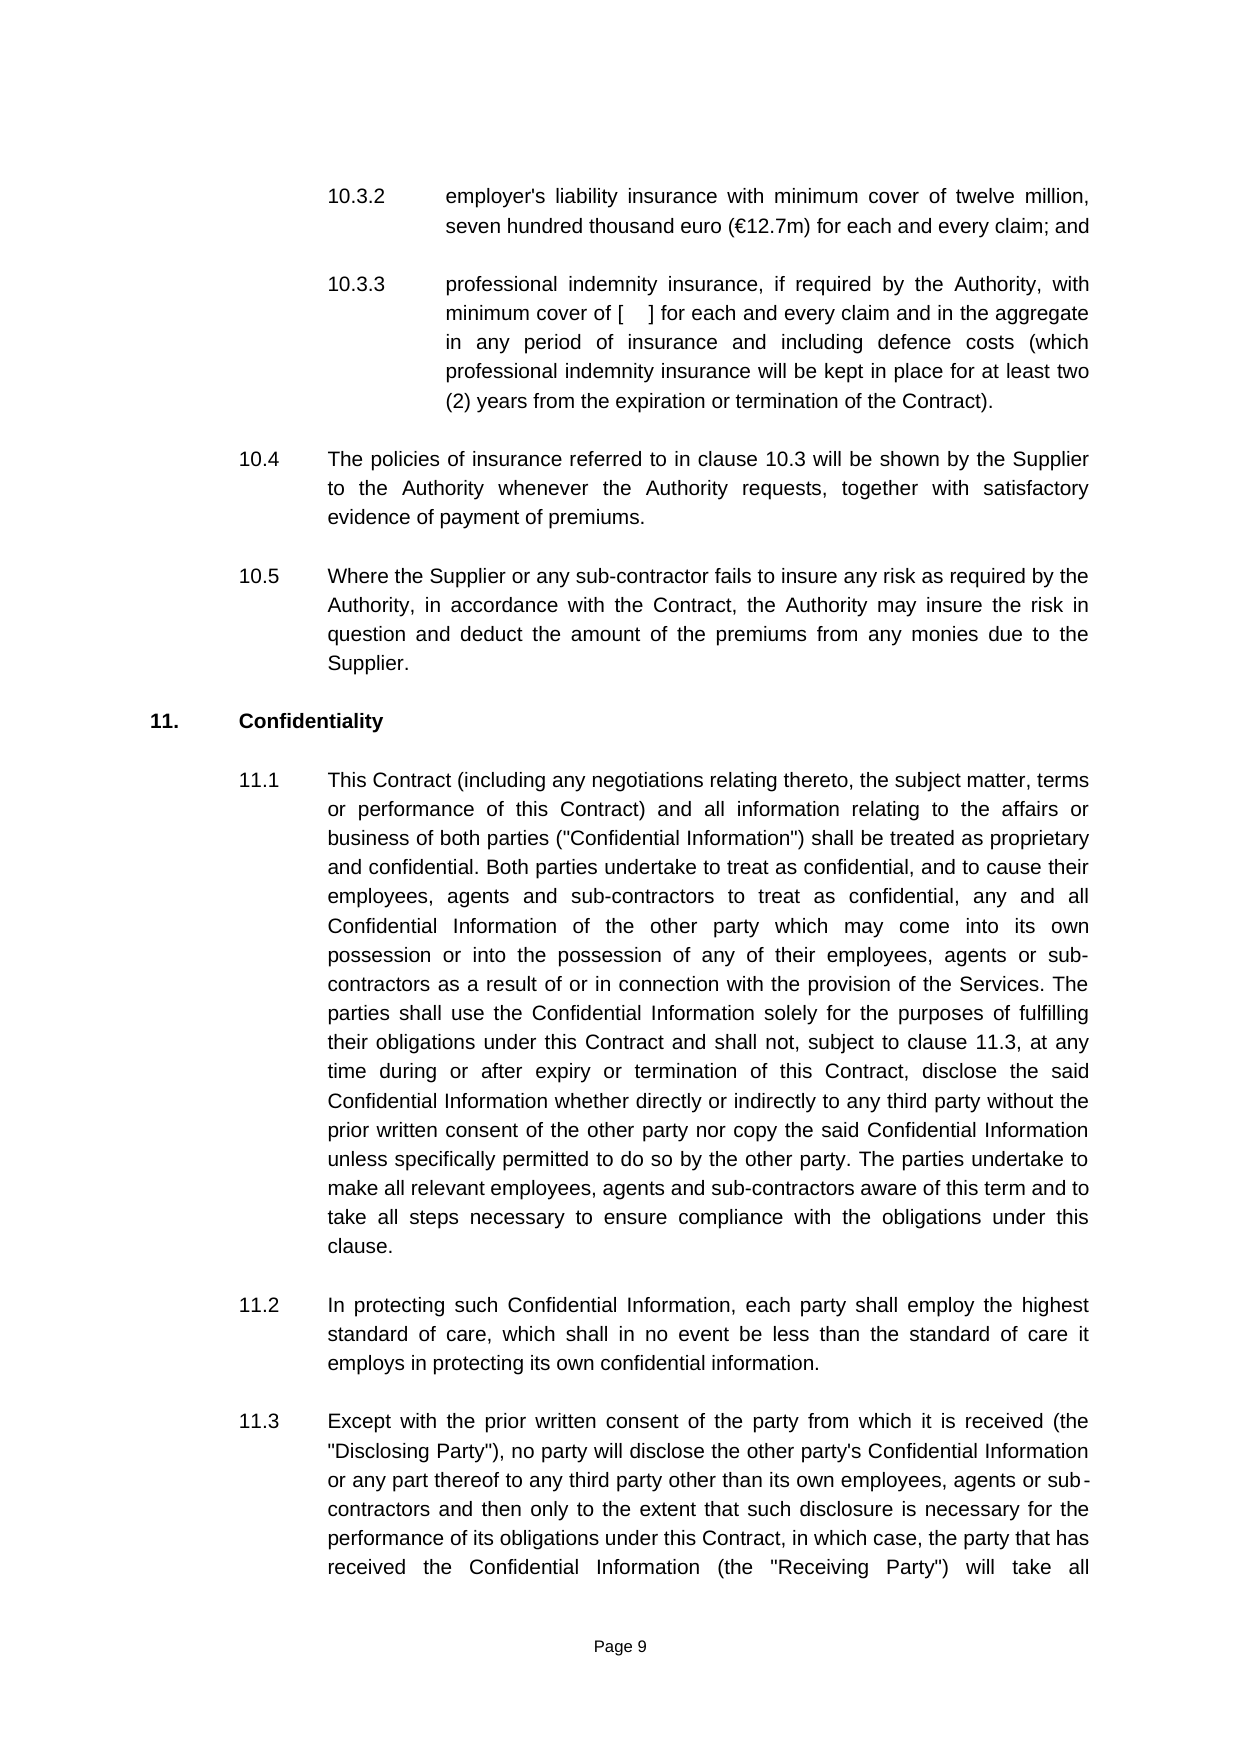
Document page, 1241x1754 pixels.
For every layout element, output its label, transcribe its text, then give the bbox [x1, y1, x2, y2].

list This Contract (including any negotiations relating thereto, the subject matter, terms or performance of this Contract) and all information relating to the affairs or business of both parties ("Confidential Information") shall be treated as proprietary and confidential. Both parties undertake to treat as confidential, and to cause their employees, agents and sub-contractors to treat as confidential, any and all Confidential Information of the other party which may come into its own possession or into the possession of any of their employees, agents or sub-contractors as a result of or in connection with the provision of the Services. The parties shall use the Confidential Information solely for the purposes of fulfilling their obligations under this Contract and shall not, subject to clause 11.3, at any time during or after expiry or termination of this Contract, disclose the said Confidential Information whether directly or indirectly to any third party without the prior written consent of the other party nor copy the said Confidential Information unless specifically permitted to do so by the other party. The parties undertake to make all relevant employees, agents and sub-contractors aware of this term and to take all steps necessary to ensure compliance with the obligations under this clause. [239, 762, 1090, 1258]
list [239, 1404, 1090, 1579]
subtitle Confidentiality [150, 704, 1090, 733]
list professional indemnity insurance, if required by the Authority, with minimum cover of [ ] for each and every claim and in the aggregate in any period of insurance and including defence costs (which professional indemnity insurance will be kept in place for at least two (2) years from the expiration or termination of the Contract). [327, 267, 1090, 412]
list The policies of insurance referred to in clause 10.3 will be shown by the Supplier to the Authority whenever the Authority requests, together with satisfactory evidence of payment of premiums. [239, 442, 1090, 529]
list Where the Supplier or any sub-contractor fails to insure any risk as required by the Authority, in accordance with the Contract, the Authority may insure the risk in question and deduct the amount of the premiums from any monies due to the Supplier. [239, 558, 1090, 675]
list employer's liability insurance with minimum cover of twelve million, seven hundred thousand euro (€12.7m) for each and every claim; and [327, 179, 1090, 237]
list In protecting such Confidential Information, each party shall employ the highest standard of care, which shall in no event be less than the standard of care it employs in protecting its own confidential information. [239, 1287, 1090, 1375]
